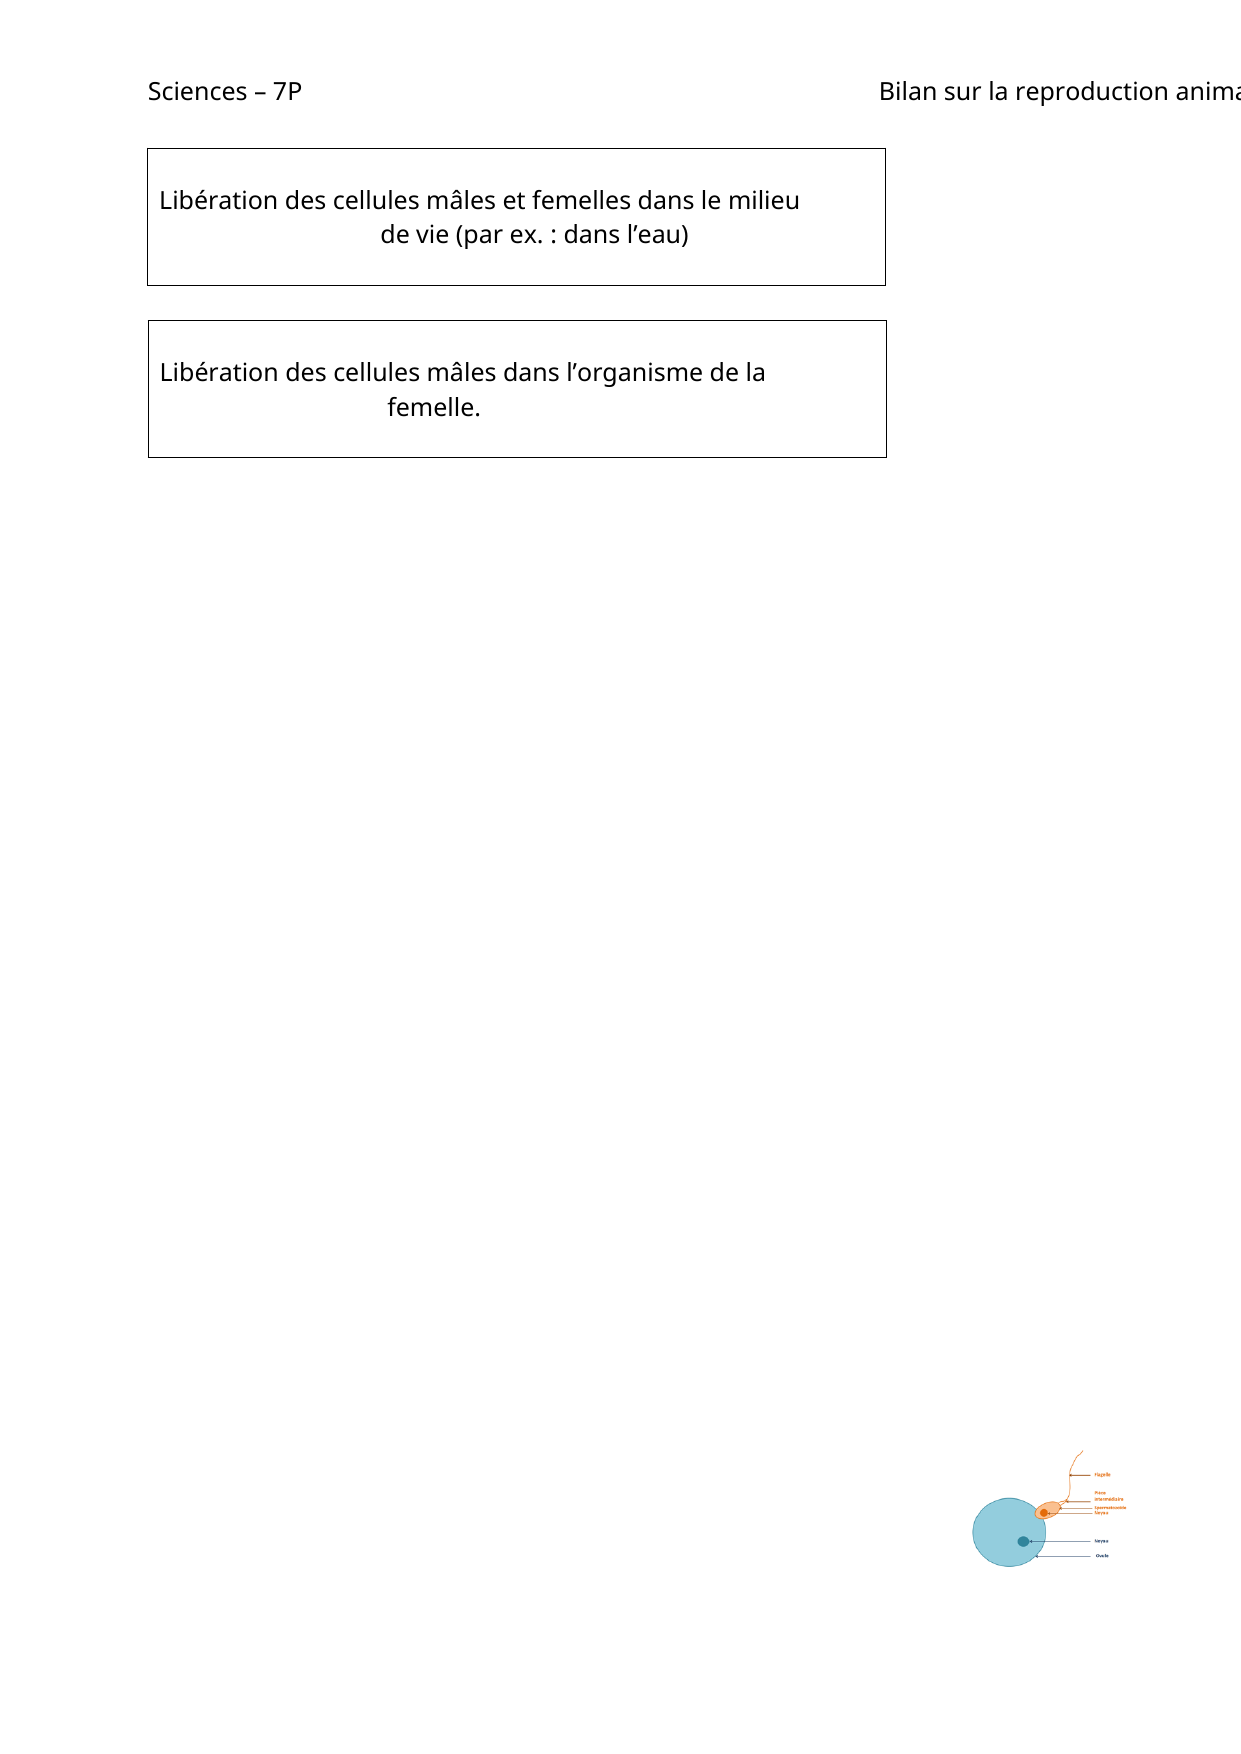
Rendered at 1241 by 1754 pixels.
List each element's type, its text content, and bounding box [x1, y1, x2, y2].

table_header Libération des cellules mâles dans l’organisme de la femelle. [149, 321, 886, 457]
table_header Libération des cellules mâles et femelles dans le milieu de vie (par ex. : dans l’eau) [148, 149, 885, 285]
picture [939, 1439, 1130, 1572]
